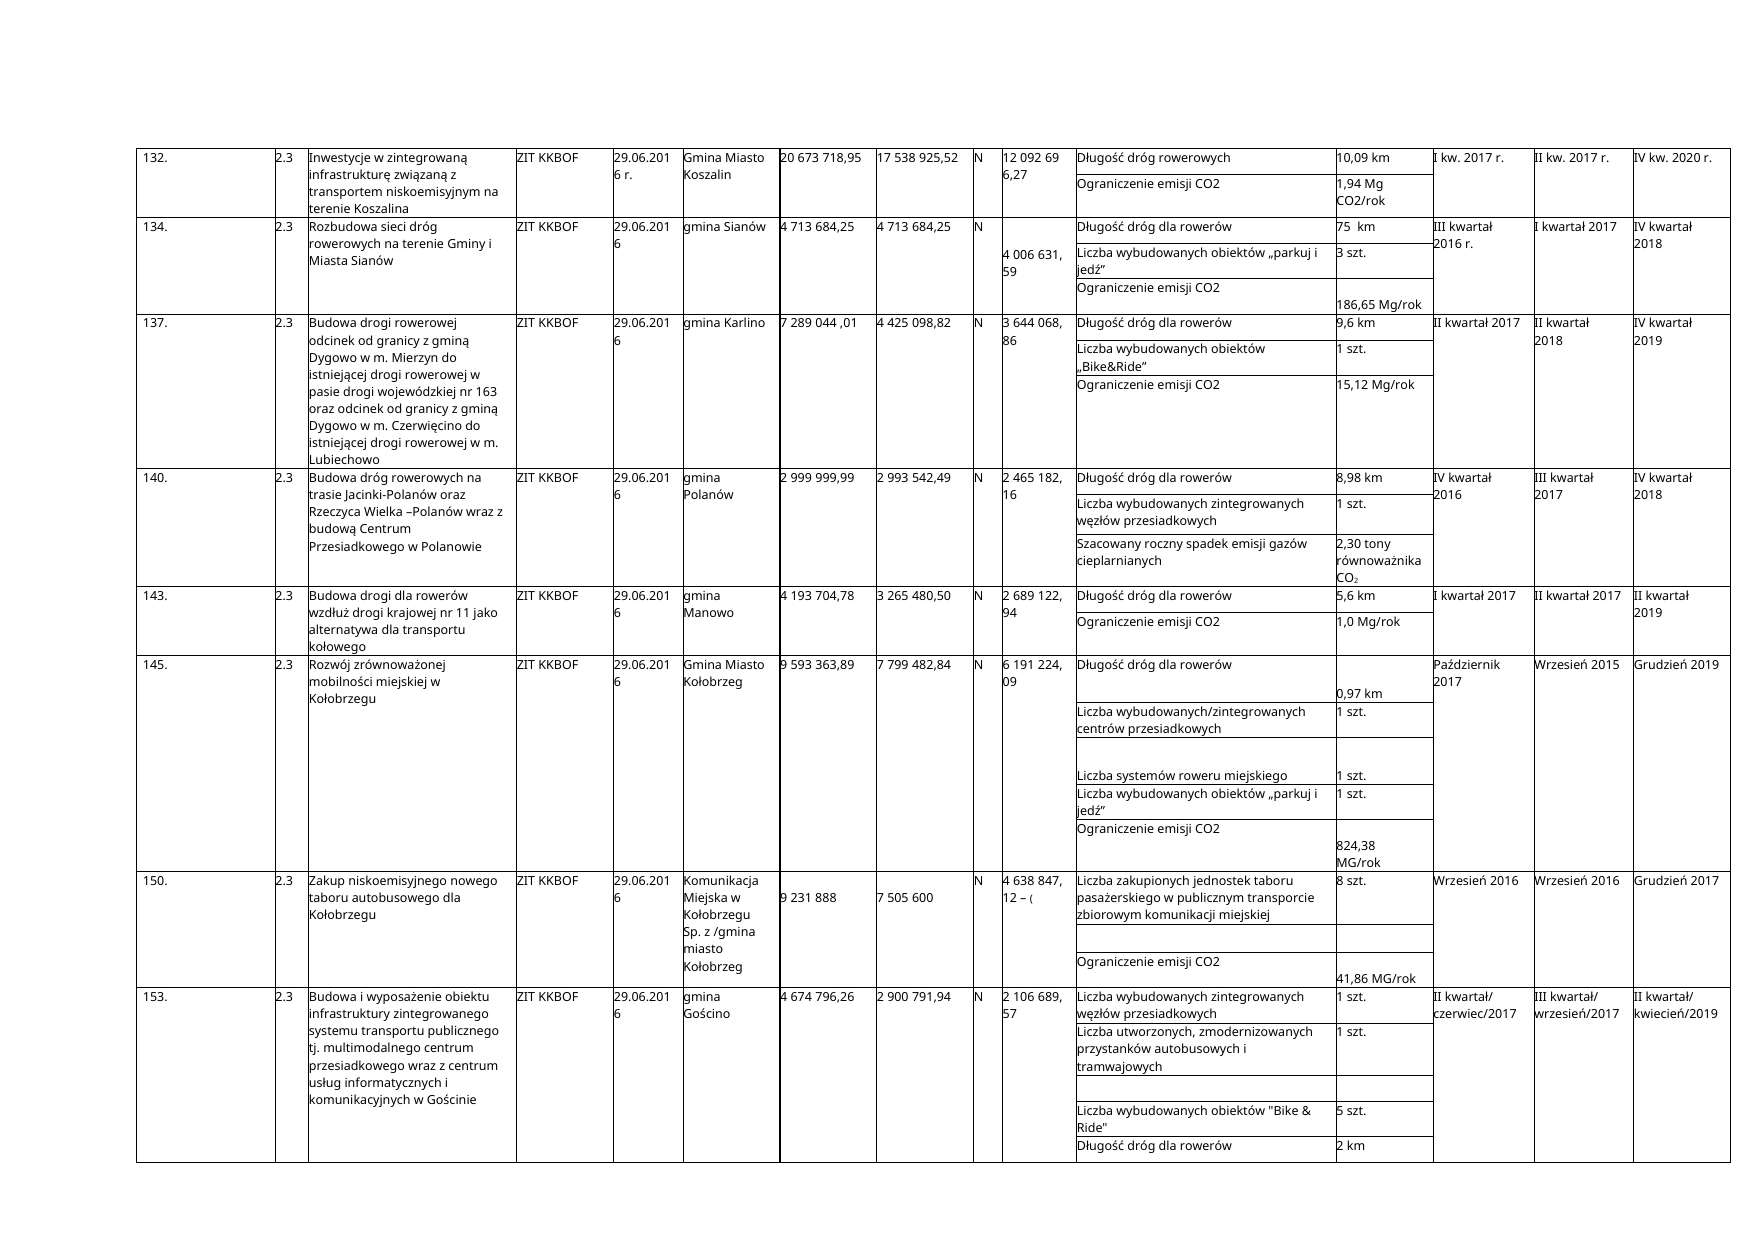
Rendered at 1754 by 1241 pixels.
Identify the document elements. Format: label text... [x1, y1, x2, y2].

table_cell 1 szt. [1337, 785, 1433, 819]
table_cell [137, 656, 275, 871]
table_cell Liczba wybudowanych zintegrowanych węzłów przesiadkowych [1077, 988, 1336, 1022]
table_cell 7 799 482,84 [877, 656, 973, 871]
table_cell 0,97 km [1337, 656, 1433, 702]
table_cell Inwestycje w zintegrowaną infrastrukturę związaną z transportem niskoemisyjnym na terenie Koszalina [309, 149, 516, 217]
table_cell 29.06.2016 [614, 218, 683, 313]
table_cell [1077, 925, 1336, 952]
table_cell 20 673 718,95 [781, 149, 876, 217]
table_cell Ograniczenie emisji CO2 [1077, 279, 1336, 313]
table_cell [1337, 925, 1433, 952]
table_cell Liczba wybudowanych zintegrowanych węzłów przesiadkowych [1077, 495, 1336, 534]
table_cell 1 szt. [1337, 988, 1433, 1022]
table_cell 3 szt. [1337, 244, 1433, 278]
table_cell [137, 469, 275, 586]
table_cell 3 265 480,50 [877, 587, 973, 655]
table_cell 2.3 [276, 469, 308, 586]
table_cell 824,38 MG/rok [1337, 820, 1433, 871]
table_cell 17 538 925,52 [877, 149, 973, 217]
table_cell Długość dróg rowerowych [1077, 149, 1336, 174]
table_cell 8 szt. [1337, 872, 1433, 923]
table_cell 3 644 068,86 [1003, 315, 1076, 468]
table_cell 4 638 847,12 – ( [1003, 872, 1076, 987]
table_cell 2.3 [276, 587, 308, 655]
table_cell Budowa drogi rowerowej odcinek od granicy z gminą Dygowo w m. Mierzyn do istniejącej drogi rowerowej w pasie drogi wojewódzkiej nr 163 oraz odcinek od granicy z gminą Dygowo w m. Czerwięcino do istniejącej drogi rowerowej w m. Lubiechowo [309, 315, 516, 468]
table_cell Długość dróg dla rowerów [1077, 469, 1336, 494]
table_cell 2.3 [276, 656, 308, 871]
table_cell N [974, 149, 1002, 217]
table_cell Rozwój zrównoważonej mobilności miejskiej w Kołobrzegu [309, 656, 516, 871]
table_cell Rozbudowa sieci dróg rowerowych na terenie Gminy i Miasta Sianów [309, 218, 516, 313]
table_cell II kwartał/ czerwiec/2017 [1434, 988, 1534, 1162]
table_cell Wrzesień 2015 [1535, 656, 1633, 871]
table_cell Liczba wybudowanych obiektów „parkuj i jedź” [1077, 244, 1336, 278]
table_cell 5,6 km [1337, 587, 1433, 612]
table_cell 2 689 122,94 [1003, 587, 1076, 655]
table_cell 1 szt. [1337, 341, 1433, 375]
table_cell gmina Sianów [684, 218, 779, 313]
table_cell Długość dróg dla rowerów [1077, 315, 1336, 339]
table_cell Ograniczenie emisji CO2 [1077, 953, 1336, 987]
table_cell 29.06.2016 [614, 988, 683, 1162]
table_cell 2.3 [276, 315, 308, 468]
table_cell 4 674 796,26 [781, 988, 876, 1162]
table_cell II kwartał 2017 [1434, 315, 1534, 468]
table_cell N [974, 469, 1002, 586]
table_cell 29.06.2016 [614, 315, 683, 468]
table_cell Październik 2017 [1434, 656, 1534, 871]
table_cell IV kw. 2020 r. [1634, 149, 1730, 217]
table_cell gmina Gościno [684, 988, 779, 1162]
table_cell Liczba wybudowanych obiektów "Bike & Ride" [1077, 1102, 1336, 1136]
table_cell [137, 872, 275, 987]
table_cell Wrzesień 2016 [1535, 872, 1633, 987]
table_cell II kwartał 2017 [1535, 587, 1633, 655]
table_cell Wrzesień 2016 [1434, 872, 1534, 987]
table_cell 1,0 Mg/rok [1337, 613, 1433, 655]
table_cell N [974, 218, 1002, 313]
table_cell 7 289 044 ,01 [781, 315, 876, 468]
table_cell ZIT KKBOF [517, 872, 613, 987]
table_cell 41,86 MG/rok [1337, 953, 1433, 987]
table_cell IV kwartał 2018 [1634, 469, 1730, 586]
table_cell 29.06.2016 [614, 469, 683, 586]
table_cell III kwartał 2017 [1535, 469, 1633, 586]
table_cell 2.3 [276, 218, 308, 313]
table_cell Długość dróg dla rowerów [1077, 587, 1336, 612]
table_cell ZIT KKBOF [517, 218, 613, 313]
table_cell Ograniczenie emisji CO2 [1077, 376, 1336, 468]
table_cell 2 465 182,16 [1003, 469, 1076, 586]
table_cell 2 106 689,57 [1003, 988, 1076, 1162]
table_cell 4 713 684,25 [877, 218, 973, 313]
table_cell [137, 315, 275, 468]
table_cell ZIT KKBOF [517, 469, 613, 586]
table_cell 2.3 [276, 872, 308, 987]
table_cell IV kwartał 2016 [1434, 469, 1534, 586]
table_cell I kw. 2017 r. [1434, 149, 1534, 217]
table_cell [137, 587, 275, 655]
table_cell [137, 988, 275, 1162]
table_cell Długość dróg dla rowerów [1077, 218, 1336, 243]
table_cell Budowa dróg rowerowych na trasie Jacinki-Polanów oraz Rzeczyca Wielka –Polanów wraz z budową Centrum Przesiadkowego w Polanowie [309, 469, 516, 586]
table_cell 5 szt. [1337, 1102, 1433, 1136]
table_cell Grudzień 2019 [1634, 656, 1730, 871]
table_cell gmina Manowo [684, 587, 779, 655]
table_cell Liczba wybudowanych obiektów „Bike&Ride” [1077, 341, 1336, 375]
table_cell Liczba utworzonych, zmodernizowanych przystanków autobusowych i tramwajowych [1077, 1024, 1336, 1075]
table_cell [137, 149, 275, 217]
table_cell Komunikacja Miejska w Kołobrzegu Sp. z /gmina miasto Kołobrzeg [684, 872, 779, 987]
table_cell IV kwartał 2018 [1634, 218, 1730, 313]
table_cell Ograniczenie emisji CO2 [1077, 820, 1336, 871]
table_cell II kwartał 2019 [1634, 587, 1730, 655]
table_cell II kw. 2017 r. [1535, 149, 1633, 217]
table_cell N [974, 656, 1002, 871]
table_cell 12 092 696,27 [1003, 149, 1076, 217]
table_cell [1077, 1076, 1336, 1101]
table_cell 29.06.2016 [614, 872, 683, 987]
table_cell gmina Karlino [684, 315, 779, 468]
table_cell Grudzień 2017 [1634, 872, 1730, 987]
table_cell IV kwartał 2019 [1634, 315, 1730, 468]
table_cell II kwartał/ kwiecień/2019 [1634, 988, 1730, 1162]
table_cell Liczba wybudowanych obiektów „parkuj i jedź” [1077, 785, 1336, 819]
table_cell 10,09 km [1337, 149, 1433, 174]
table_cell N [974, 315, 1002, 468]
table_cell 4 193 704,78 [781, 587, 876, 655]
table_cell 1 szt. [1337, 495, 1433, 534]
table_cell Budowa drogi dla rowerów wzdłuż drogi krajowej nr 11 jako alternatywa dla transportu kołowego [309, 587, 516, 655]
table_cell 2 km [1337, 1137, 1433, 1162]
table_cell 2.3 [276, 149, 308, 217]
table_cell 9 593 363,89 [781, 656, 876, 871]
table_cell 4 006 631,59 [1003, 218, 1076, 313]
table_cell 9,6 km [1337, 315, 1433, 339]
table_cell 1 szt. [1337, 1024, 1433, 1075]
table_cell III kwartał/ wrzesień/2017 [1535, 988, 1633, 1162]
table_cell 29.06.2016 [614, 587, 683, 655]
table_cell 2 900 791,94 [877, 988, 973, 1162]
table_cell Gmina Miasto Kołobrzeg [684, 656, 779, 871]
table_cell 186,65 Mg/rok [1337, 279, 1433, 313]
table_cell 7 505 600 [877, 872, 973, 987]
table_cell 2,30 tony równoważnika CO2 [1337, 535, 1433, 586]
table_cell Liczba wybudowanych/zintegrowanych centrów przesiadkowych [1077, 703, 1336, 737]
table_cell ZIT KKBOF [517, 315, 613, 468]
table_cell 75 km [1337, 218, 1433, 243]
table_cell I kwartał 2017 [1434, 587, 1534, 655]
table_cell Szacowany roczny spadek emisji gazów cieplarnianych [1077, 535, 1336, 586]
table_cell N [974, 872, 1002, 987]
table_cell II kwartał 2018 [1535, 315, 1633, 468]
table_cell N [974, 988, 1002, 1162]
table_cell 2 993 542,49 [877, 469, 973, 586]
table_cell [137, 218, 275, 313]
table_cell III kwartał 2016 r. [1434, 218, 1534, 313]
table_cell Długość dróg dla rowerów [1077, 1137, 1336, 1162]
table_cell 29.06.2016 [614, 656, 683, 871]
table_cell ZIT KKBOF [517, 149, 613, 217]
table_cell 2.3 [276, 988, 308, 1162]
table_cell 8,98 km [1337, 469, 1433, 494]
table_cell 1,94 Mg CO2/rok [1337, 175, 1433, 217]
table_cell 4 713 684,25 [781, 218, 876, 313]
table_cell Liczba zakupionych jednostek taboru pasażerskiego w publicznym transporcie zbiorowym komunikacji miejskiej [1077, 872, 1336, 923]
table_cell 6 191 224,09 [1003, 656, 1076, 871]
table_cell Zakup niskoemisyjnego nowego taboru autobusowego dla Kołobrzegu [309, 872, 516, 987]
table_cell Gmina Miasto Koszalin [684, 149, 779, 217]
table_cell Ograniczenie emisji CO2 [1077, 613, 1336, 655]
table_cell 2 999 999,99 [781, 469, 876, 586]
table_cell Ograniczenie emisji CO2 [1077, 175, 1336, 217]
table_cell ZIT KKBOF [517, 656, 613, 871]
table_cell Budowa i wyposażenie obiektu infrastruktury zintegrowanego systemu transportu publicznego tj. multimodalnego centrum przesiadkowego wraz z centrum usług informatycznych i komunikacyjnych w Gościnie [309, 988, 516, 1162]
table_cell Długość dróg dla rowerów [1077, 656, 1336, 702]
table_cell 9 231 888 [781, 872, 876, 987]
table_cell [1337, 1076, 1433, 1101]
table_cell 1 szt. [1337, 703, 1433, 737]
table_cell ZIT KKBOF [517, 587, 613, 655]
table_cell 1 szt. [1337, 738, 1433, 784]
table_cell gmina Polanów [684, 469, 779, 586]
table_cell ZIT KKBOF [517, 988, 613, 1162]
table_cell 15,12 Mg/rok [1337, 376, 1433, 468]
table_cell Liczba systemów roweru miejskiego [1077, 738, 1336, 784]
table_cell 4 425 098,82 [877, 315, 973, 468]
table_cell 29.06.2016 r. [614, 149, 683, 217]
table_cell I kwartał 2017 [1535, 218, 1633, 313]
table_cell N [974, 587, 1002, 655]
